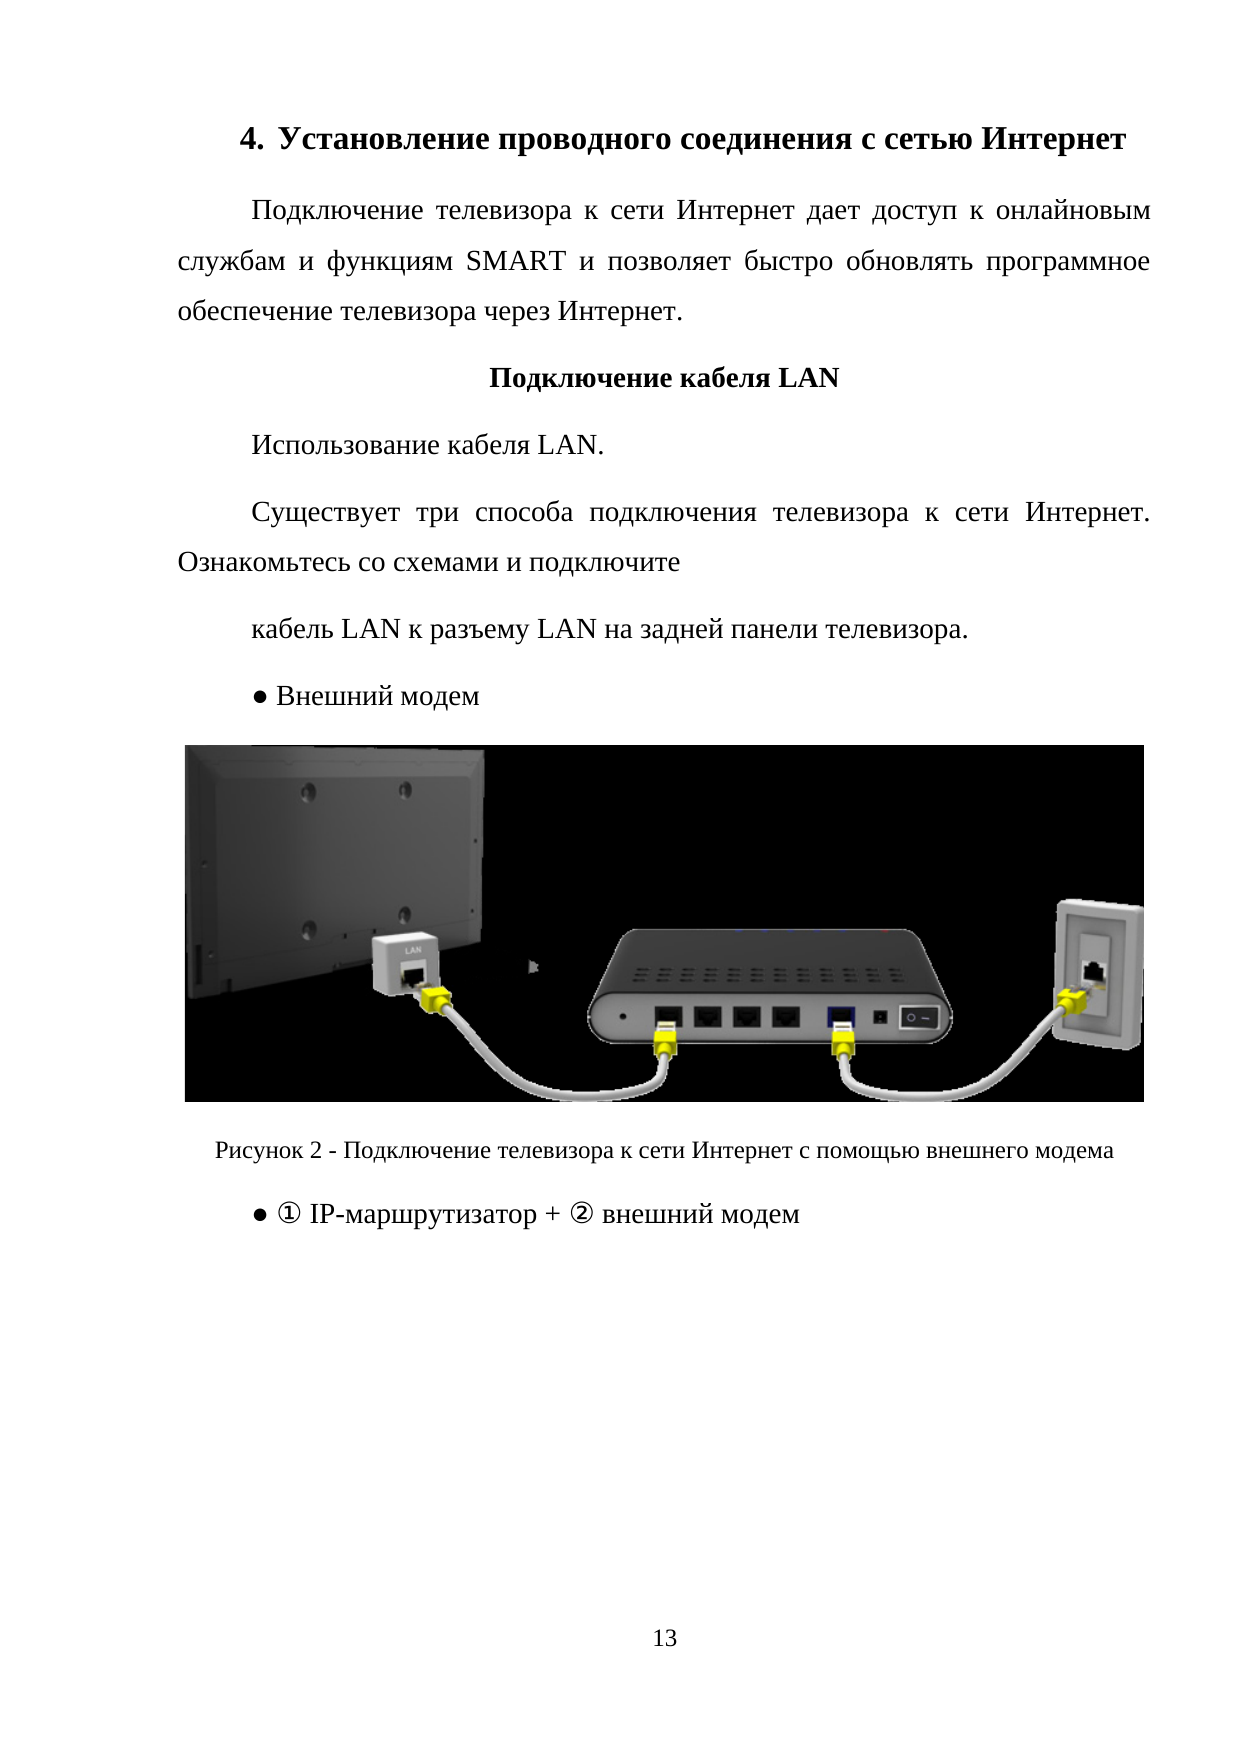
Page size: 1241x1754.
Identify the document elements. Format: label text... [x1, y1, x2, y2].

text Рисунок 2 - Подключение телевизора к сети Интернет с помощью внешнего модема [177, 1135, 1152, 1164]
list Установление проводного соединения с сетью Интернет [215, 118, 1152, 156]
text Существует три способа подключения телевизора к сети Интернет. Ознакомьтесь со схемами и подключите [177, 494, 1152, 578]
text ● ① IP-маршрутизатор + ② внешний модем [177, 1195, 1152, 1230]
text Использование кабеля LAN. [177, 427, 1152, 460]
text Подключение телевизора к сети Интернет дает доступ к онлайновым службам и функциям SMART и позволяет быстро обновлять программное обеспечение телевизора через Интернет. [177, 192, 1152, 326]
text кабель LAN к разъему LAN на задней панели телевизора. [177, 611, 1152, 645]
text Подключение кабеля LAN [177, 360, 1152, 393]
text ● Внешний модем [177, 678, 1152, 712]
